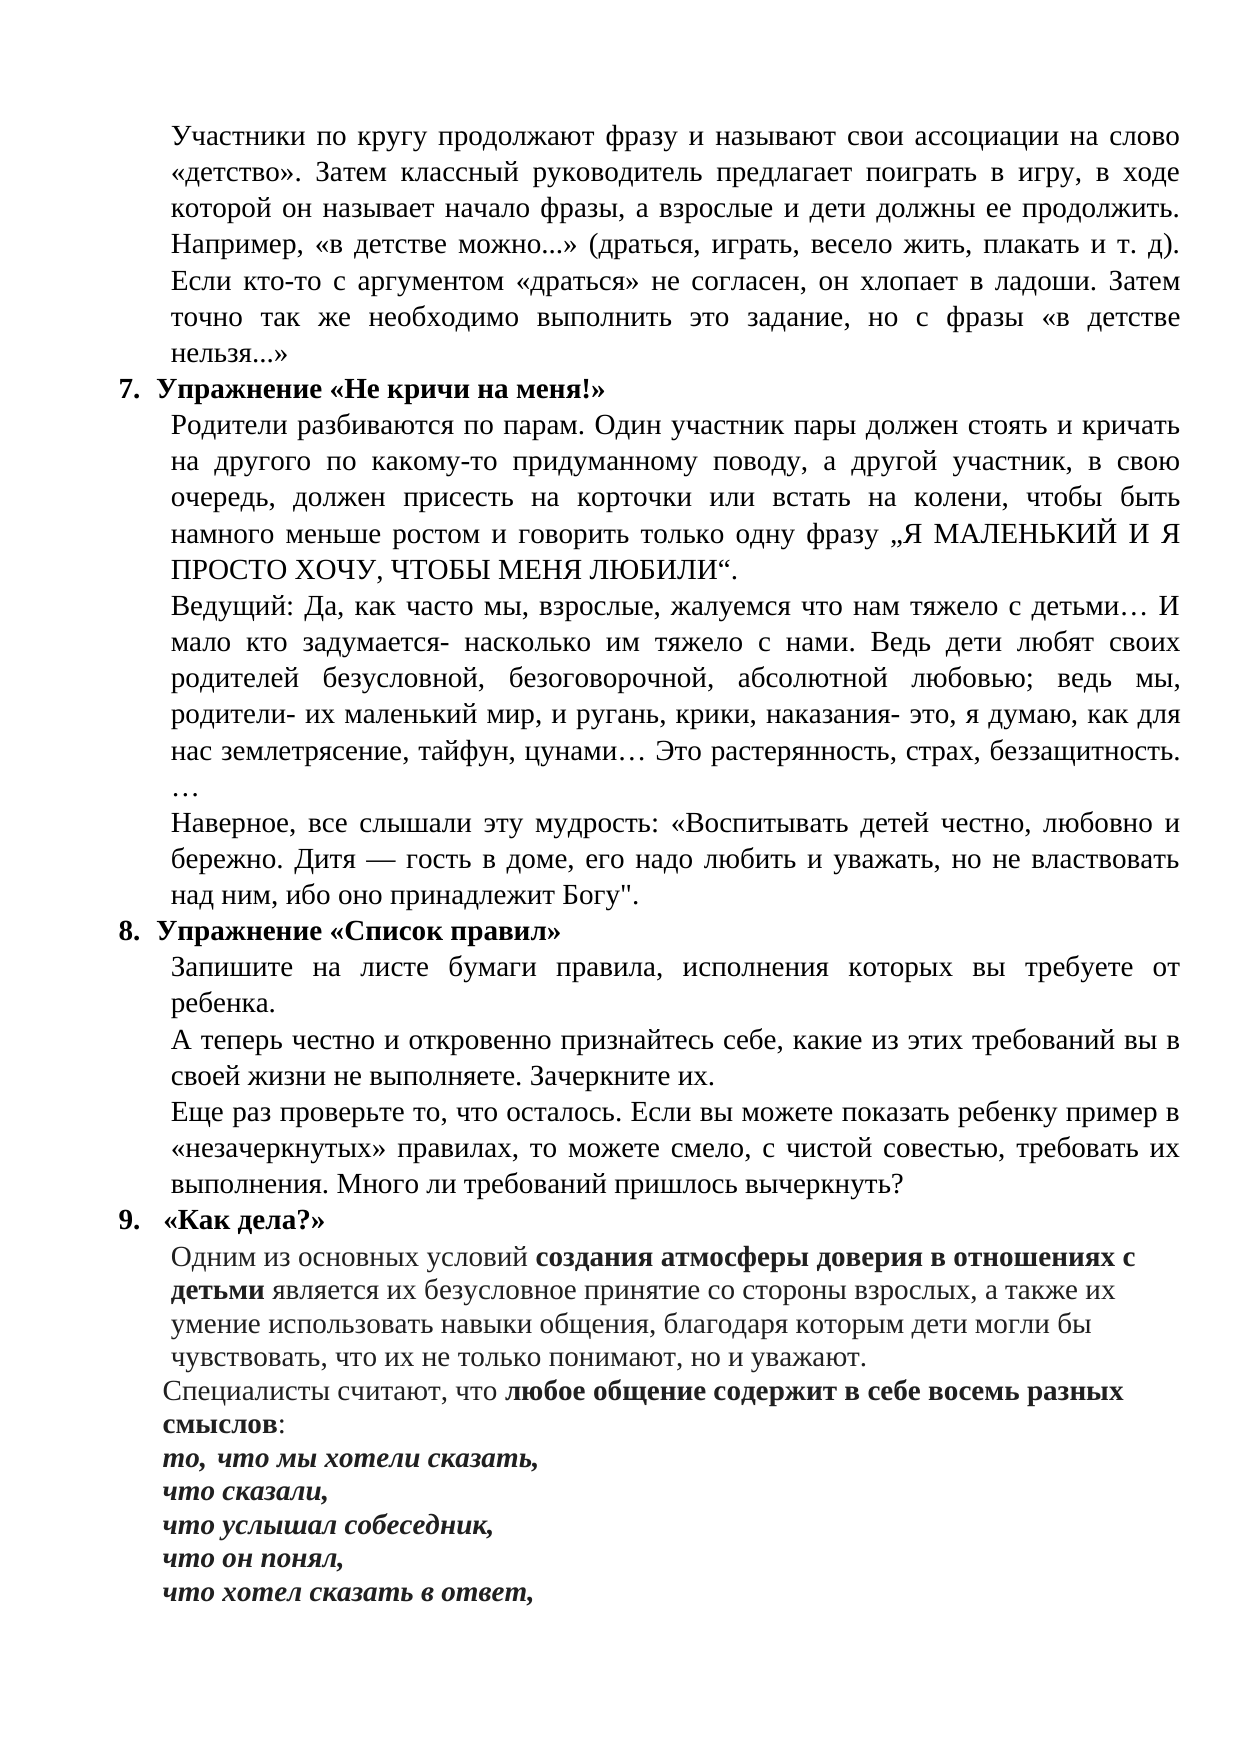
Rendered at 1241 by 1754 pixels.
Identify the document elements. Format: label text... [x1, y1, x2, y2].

list Участники по кругу продолжают фразу и называют свои ассоциации на слово «детство». Затем классный руководитель предлагает поиграть в игру, в ходе которой он называет начало фразы, а взрослые и дети должны ее продолжить. Например, «в детстве можно...» (драться, играть, весело жить, плакать и т. д). Если кто-то с аргументом «драться» не согласен, он хлопает в ладоши. Затем точно так же необходимо выполнить это задание, но с фразы «в детстве нельзя...» [171, 118, 1181, 368]
list Запишите на листе бумаги правила, исполнения которых вы требуете от ребенка. [171, 949, 1181, 1019]
list А теперь честно и откровенно признайтесь себе, какие из этих требований вы в своей жизни не выполняете. Зачеркните их. [171, 1022, 1181, 1091]
list Упражнение «Не кричи на меня!» [118, 371, 1181, 405]
text Одним из основных условий создания атмосферы доверия в отношениях с детьми является их безусловное принятие со стороны взрослых, а также их умение использовать навыки общения, благодаря которым дети могли бы чувствовать, что их не только понимают, но и уважают. [171, 1239, 1181, 1373]
list Родители разбиваются по парам. Один участник пары должен стоять и кричать на другого по какому-то придуманному поводу, а другой участник, в свою очередь, должен присесть на корточки или встать на колени, чтобы быть намного меньше ростом и говорить только одну фразу „Я МАЛЕНЬКИЙ И Я ПРОСТО ХОЧУ, ЧТОБЫ МЕНЯ ЛЮБИЛИ“. [171, 407, 1181, 585]
text что хотел сказать в ответ, [162, 1574, 1181, 1608]
list «Как дела?» [118, 1202, 1181, 1236]
text то, что мы хотели сказать, [162, 1440, 1181, 1473]
list Ведущий: Да, как часто мы, взрослые, жалуемся что нам тяжело с детьми… И мало кто задумается- насколько им тяжело с нами. Ведь дети любят своих родителей безусловной, безоговорочной, абсолютной любовью; ведь мы, родители- их маленький мир, и ругань, крики, наказания- это, я думаю, как для нас землетрясение, тайфун, цунами… Это растерянность, страх, беззащитность. … [171, 588, 1181, 802]
text Специалисты считают, что любое общение содержит в себе восемь разных смыслов: [162, 1373, 1181, 1440]
text что сказали, [162, 1473, 1181, 1507]
list Наверное, все слышали эту мудрость: «Воспитывать детей честно, любовно и бережно. Дитя — гость в доме, его надо любить и уважать, но не властвовать над ним, ибо оно принадлежит Богу". [171, 805, 1181, 911]
list Упражнение «Список правил» [118, 913, 1181, 947]
text что услышал собеседник, [162, 1507, 1181, 1541]
list Еще раз проверьте то, что осталось. Если вы можете показать ребенку пример в «незачеркнутых» правилах, то можете смело, с чистой совестью, требовать их выполнения. Много ли требований пришлось вычеркнуть? [171, 1094, 1181, 1200]
text что он понял, [162, 1541, 1181, 1574]
